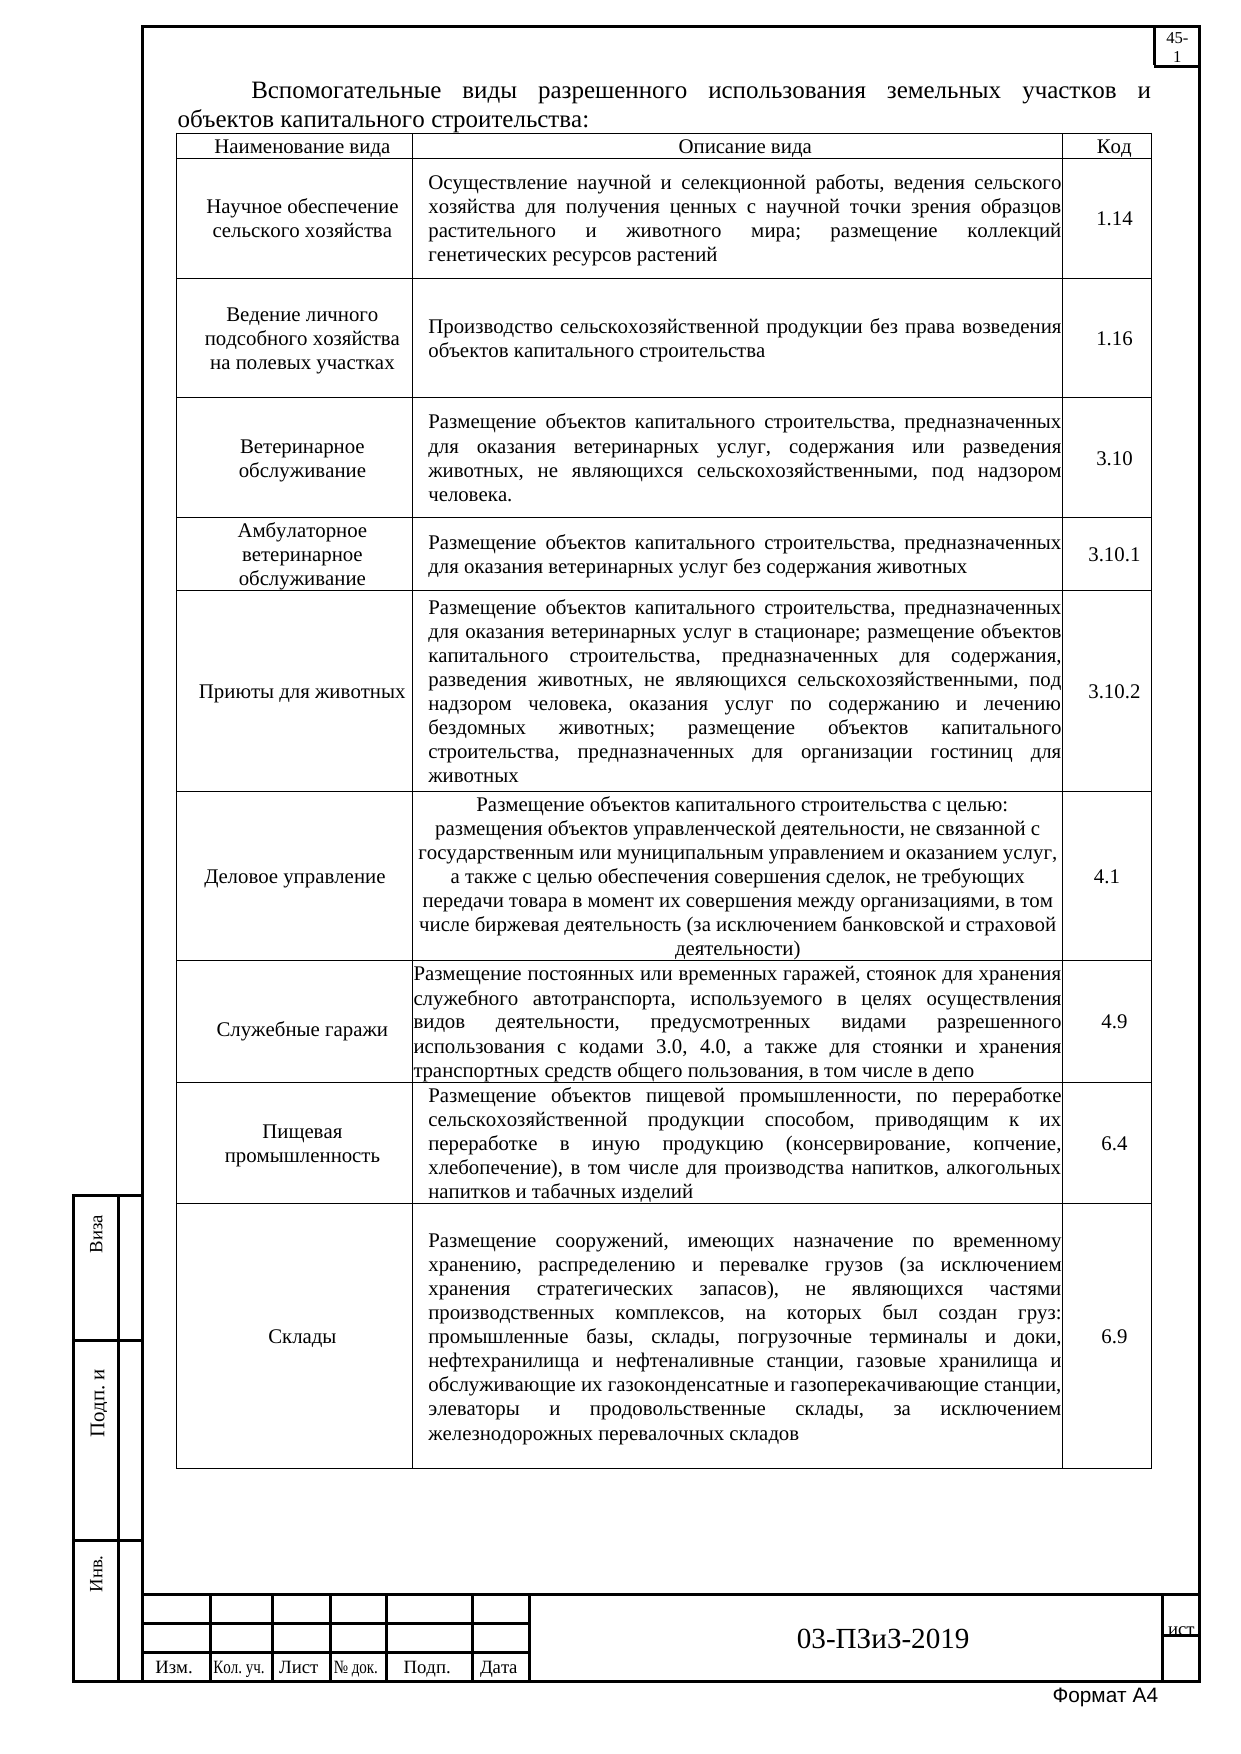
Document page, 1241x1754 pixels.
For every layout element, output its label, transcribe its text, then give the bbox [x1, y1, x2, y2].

table_cell Осуществление научной и селекционной работы, ведения сельского хозяйства для получения ценных с научной точки зрения образцов растительного и животного мира; размещение коллекций генетических ресурсов растений [413, 159, 1062, 277]
table_cell Научное обеспечение сельского хозяйства [177, 159, 412, 277]
table_cell 1.14 [1063, 159, 1151, 277]
table_cell 4.9 [1063, 961, 1151, 1082]
table_cell Ведение личного подсобного хозяйства на полевых участках [177, 279, 412, 397]
table_cell 3.10 [1063, 398, 1151, 517]
table_cell 6.9 [1063, 1204, 1151, 1468]
table_cell Размещение сооружений, имеющих назначение по временному хранению, распределению и перевалке грузов (за исключением хранения стратегических запасов), не являющихся частями производственных комплексов, на которых был создан груз: промышленные базы, склады, погрузочные терминалы и доки, нефтехранилища и нефтеналивные станции, газовые хранилища и обслуживающие их газоконденсатные и газоперекачивающие станции, элеваторы и продовольственные склады, за исключением железнодорожных перевалочных складов [413, 1204, 1062, 1468]
table_cell Производство сельскохозяйственной продукции без права возведения объектов капитального строительства [413, 279, 1062, 397]
table_cell 3.10.1 [1063, 518, 1151, 590]
table_cell Служебные гаражи [177, 961, 412, 1082]
table_cell Склады [177, 1204, 412, 1468]
table_header Код [1063, 134, 1151, 158]
table_cell Пищевая промышленность [177, 1083, 412, 1203]
table_cell Размещение объектов капитального строительства, предназначенных для оказания ветеринарных услуг в стационаре; размещение объектов капитального строительства, предназначенных для содержания, разведения животных, не являющихся сельскохозяйственными, под надзором человека, оказания услуг по содержанию и лечению бездомных животных; размещение объектов капитального строительства, предназначенных для организации гостиниц для животных [413, 591, 1062, 791]
table_cell Деловое управление [177, 792, 412, 960]
table_cell 3.10.2 [1063, 591, 1151, 791]
table_header Наименование вида [177, 134, 412, 158]
table_cell Размещение объектов капитального строительства, предназначенных для оказания ветеринарных услуг без содержания животных [413, 518, 1062, 590]
table_cell Размещение объектов капитального строительства с целью: размещения объектов управленческой деятельности, не связанной с государственным или муниципальным управлением и оказанием услуг, а также с целью обеспечения совершения сделок, не требующих передачи товара в момент их совершения между организациями, в том числе биржевая деятельность (за исключением банковской и страховой деятельности) [413, 792, 1062, 960]
table_cell 4.1 [1063, 792, 1151, 960]
text Вспомогательные виды разрешенного использования земельных участков и объектов капитального строительства: [177, 75, 1152, 132]
table_cell Размещение объектов капитального строительства, предназначенных для оказания ветеринарных услуг, содержания или разведения животных, не являющихся сельскохозяйственными, под надзором человека. [413, 398, 1062, 517]
table_cell Ветеринарное обслуживание [177, 398, 412, 517]
table_cell 1.16 [1063, 279, 1151, 397]
table_cell Размещение постоянных или временных гаражей, стоянок для хранения служебного автотранспорта, используемого в целях осуществления видов деятельности, предусмотренных видами разрешенного использования с кодами 3.0, 4.0, а также для стоянки и хранения транспортных средств общего пользования, в том числе в депо [413, 961, 1062, 1082]
table_cell Приюты для животных [177, 591, 412, 791]
table_header Описание вида [413, 134, 1062, 158]
table_cell Амбулаторное ветеринарное обслуживание [177, 518, 412, 590]
table_cell 6.4 [1063, 1083, 1151, 1203]
table_cell Размещение объектов пищевой промышленности, по переработке сельскохозяйственной продукции способом, приводящим к их переработке в иную продукцию (консервирование, копчение, хлебопечение), в том числе для производства напитков, алкогольных напитков и табачных изделий [413, 1083, 1062, 1203]
